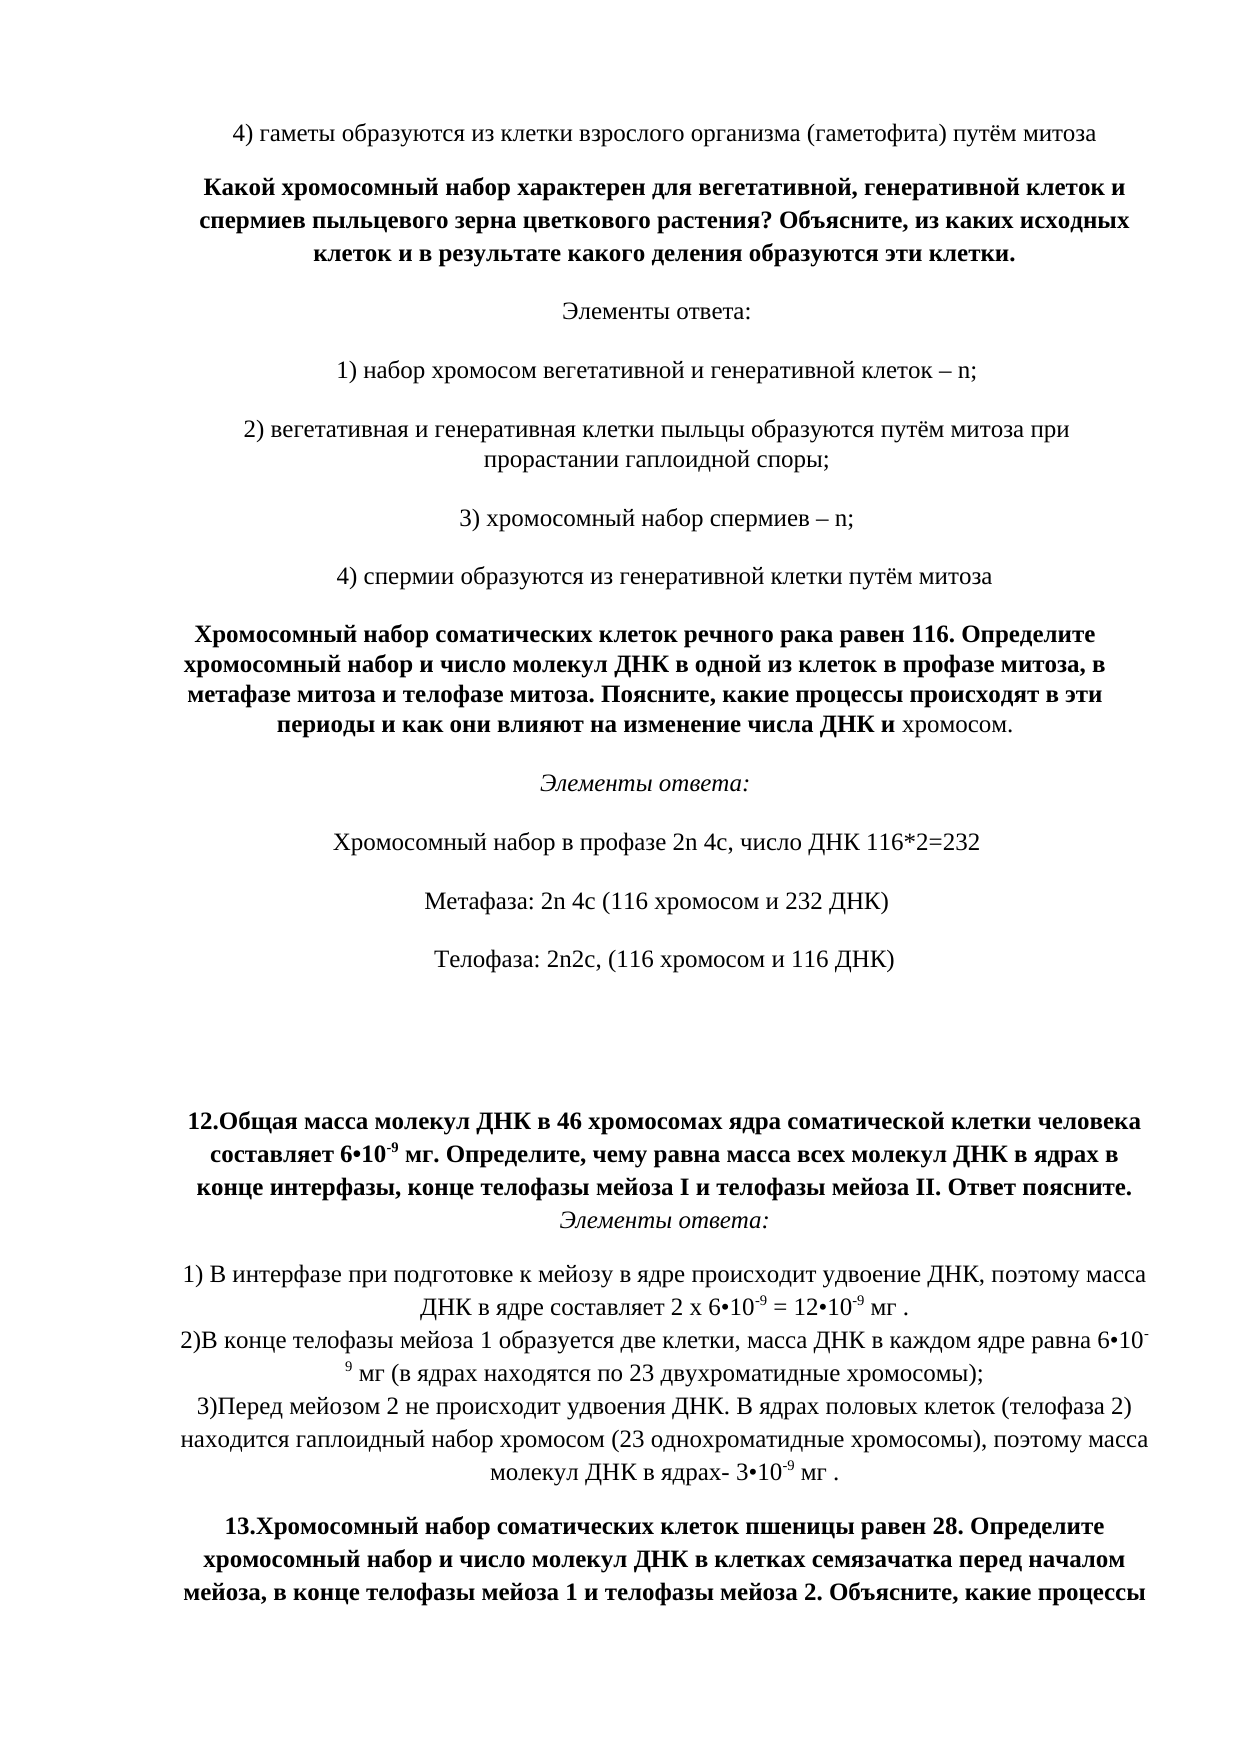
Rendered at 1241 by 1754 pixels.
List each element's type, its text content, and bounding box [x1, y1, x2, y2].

text Элементы ответа: [201, 294, 1113, 324]
text Телофаза: 2n2c, (116 хромосом и 116 ДНК) [177, 944, 1152, 973]
text 3) хромосомный набор спермиев – n; [201, 502, 1113, 532]
text 4) гаметы образуются из клетки взрослого организма (гаметофита) путём митоза [177, 118, 1152, 147]
text Элементы ответа: [177, 767, 1113, 797]
text 1) В интерфазе при подготовке к мейозу в ядре происходит удвоение ДНК, поэтому масса ДНК в ядре составляет 2 х 6•10-9 = 12•10-9 мг . 2)В конце телофазы мейоза 1 образуется две клетки, масса ДНК в каждом ядре равна 6•10-9 мг (в ядрах находятся по 23 двухроматидные хромосомы); 3)Перед мейозом 2 не происходит удвоения ДНК. В ядрах половых клеток (телофаза 2) находится гаплоидный набор хромосом (23 однохроматидные хромосомы), поэтому масса молекул ДНК в ядрах- 3•10-9 мг . [177, 1259, 1152, 1486]
text Метафаза: 2n 4c (116 хромосом и 232 ДНК) [201, 885, 1113, 915]
text 4) спермии образуются из генеративной клетки путём митоза [177, 561, 1152, 590]
text Хромосомный набор в профазе 2n 4с, число ДНК 116*2=232 [201, 826, 1113, 856]
text Хромосомный набор соматических клеток речного рака равен 116. Определите хромосомный набор и число молекул ДНК в одной из клеток в профазе митоза, в метафазе митоза и телофазе митоза. Поясните, какие процессы происходят в эти периоды и как они влияют на изменение числа ДНК и хромосом. [177, 618, 1113, 738]
text 1) набор хромосом вегетативной и генеративной клеток – n; [201, 354, 1113, 384]
text 2) вегетативная и генеративная клетки пыльцы образуются путём митоза при прорастании гаплоидной споры; [201, 413, 1113, 473]
text Какой хромосомный набор характерен для вегетативной, генеративной клеток и спермиев пыльцевого зерна цветкового растения? Объясните, из каких исходных клеток и в результате какого деления образуются эти клетки. [177, 172, 1152, 267]
text 12.Общая масса молекул ДНК в 46 хромосомах ядра соматической клетки человека составляет 6•10-9 мг. Определите, чему равна масса всех молекул ДНК в ядрах в конце интерфазы, конце телофазы мейоза I и телофазы мейоза II. Ответ поясните. Элементы ответа: [177, 1106, 1152, 1234]
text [177, 1511, 1152, 1606]
